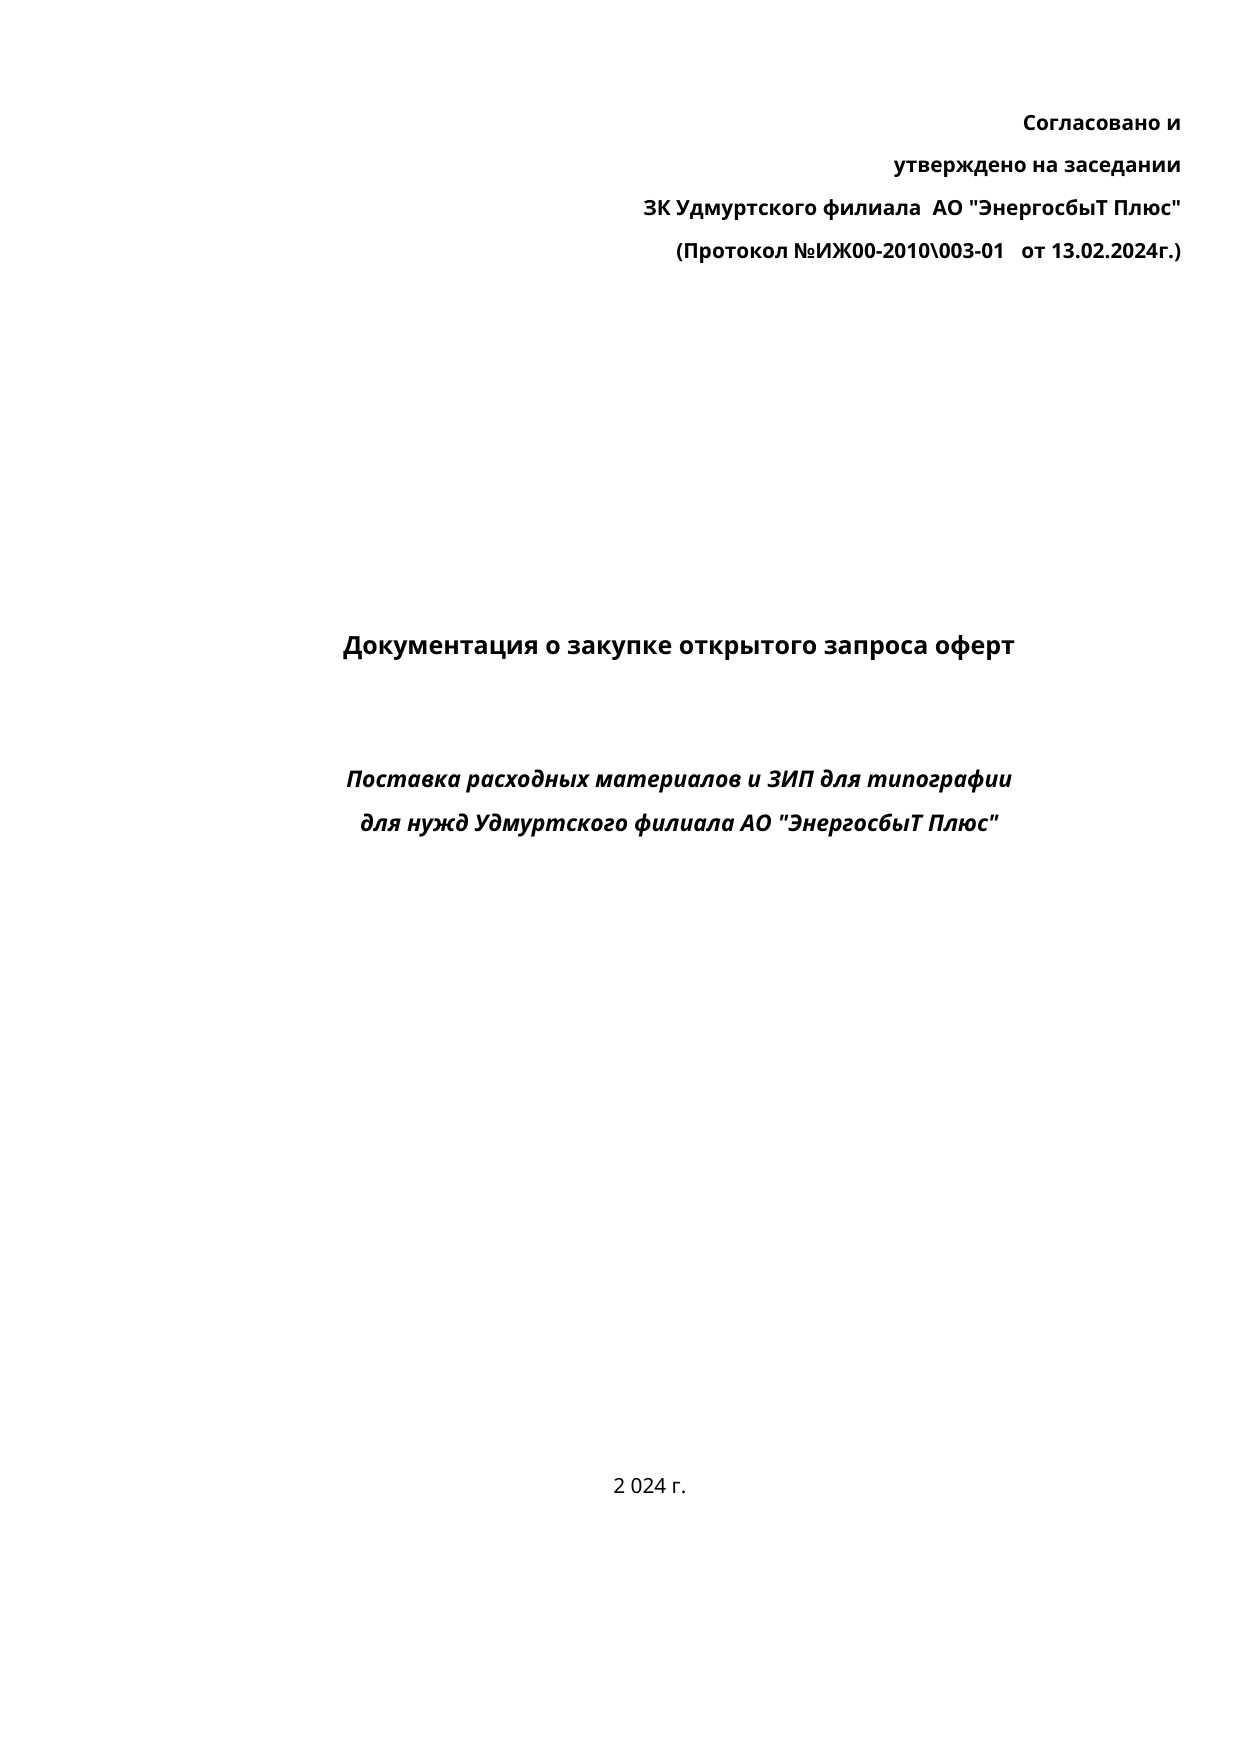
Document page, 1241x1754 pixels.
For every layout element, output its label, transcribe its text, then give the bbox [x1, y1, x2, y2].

text Поставка расходных материалов и ЗИП для типографии [118, 763, 1181, 794]
text утверждено на заседании [474, 151, 1181, 179]
text Документация о закупке открытого запроса оферт [118, 627, 1181, 662]
text Согласовано и [474, 108, 1181, 136]
text ЗК Удмуртского филиала АО "ЭнергосбыТ Плюс" (Протокол №ИЖ00-2010\003-01 от 13.02.2024г.) [474, 193, 1181, 264]
text для нужд Удмуртского филиала АО "ЭнергосбыТ Плюс" [118, 807, 1181, 838]
text 2 024 г. [118, 1471, 1181, 1499]
